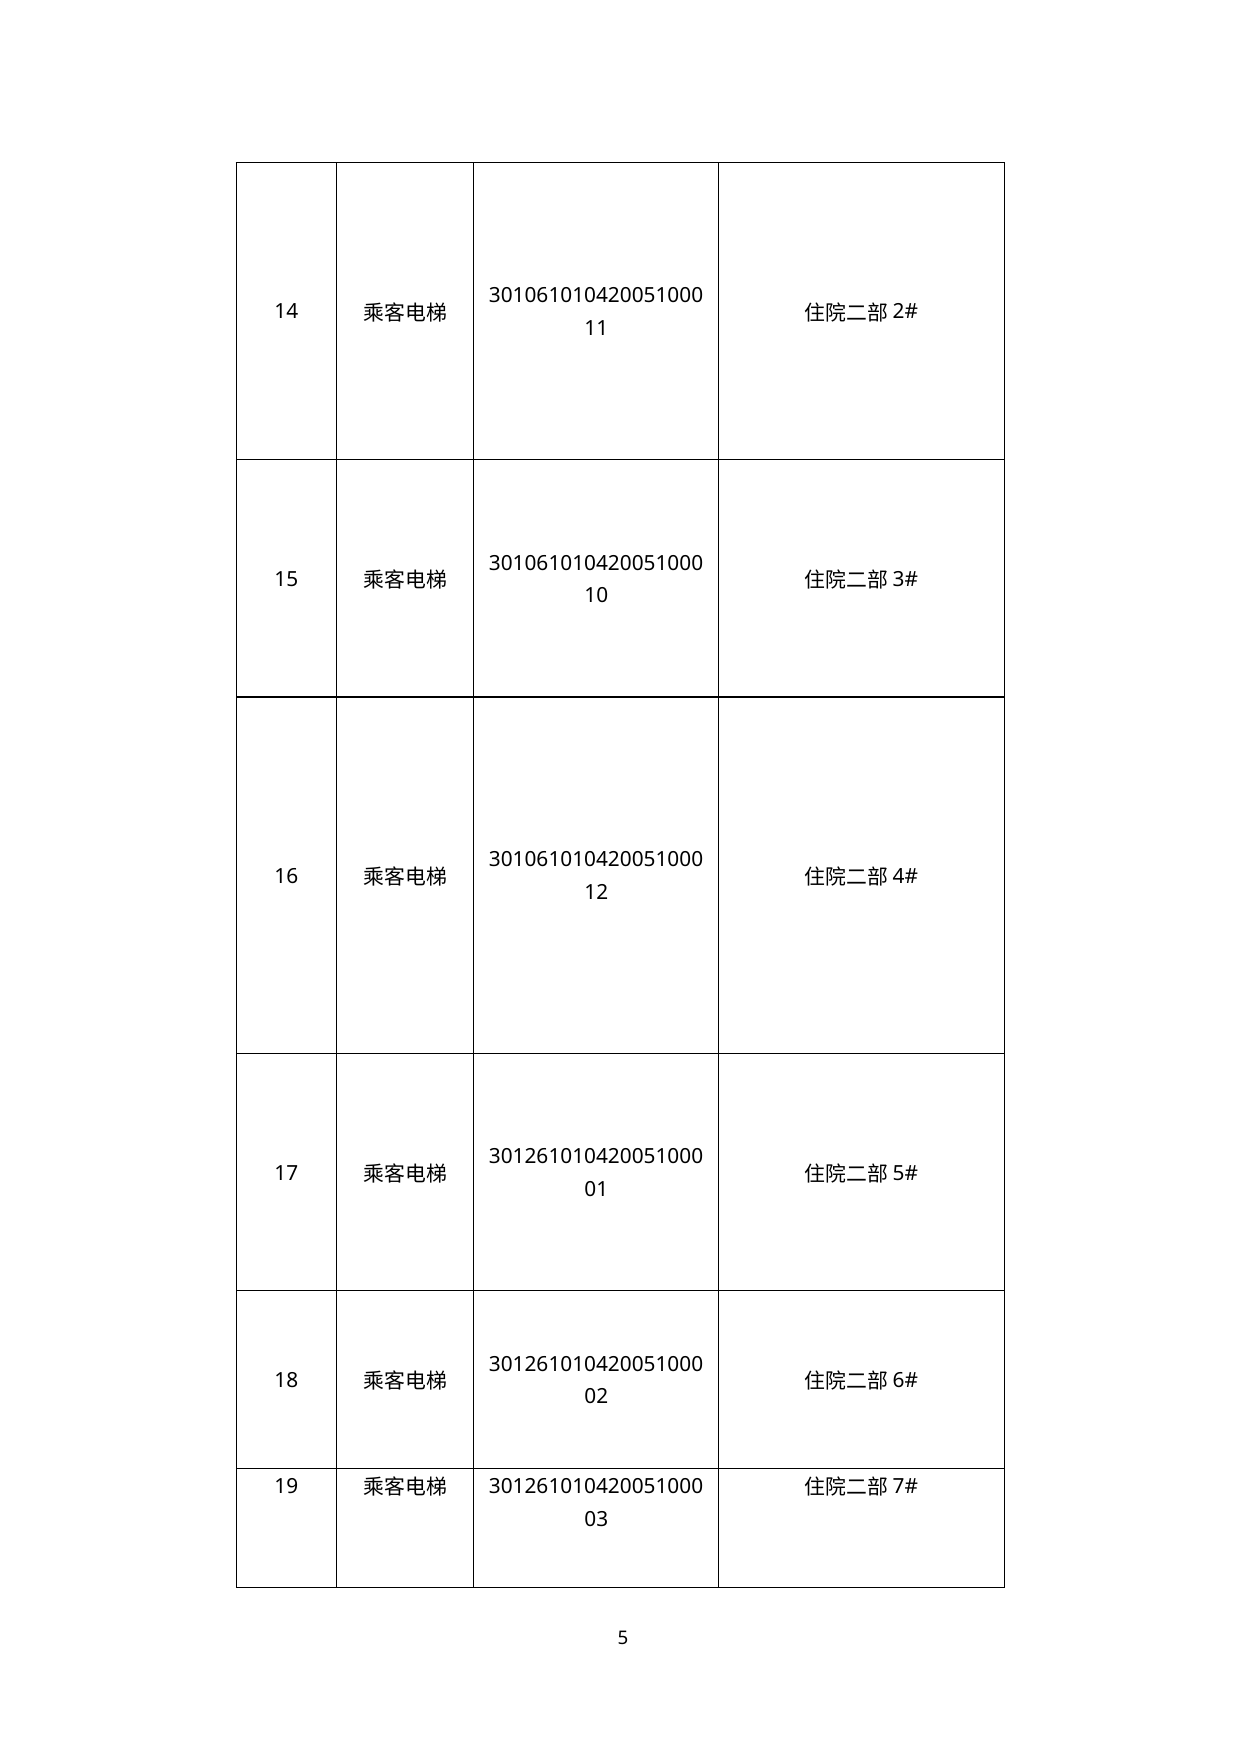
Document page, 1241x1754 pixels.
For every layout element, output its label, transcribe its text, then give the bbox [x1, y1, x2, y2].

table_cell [474, 163, 718, 459]
table_cell 乘客电梯 [337, 1054, 473, 1290]
table_cell 17 [237, 1054, 336, 1290]
table_cell 住院二部 3# [719, 460, 1004, 696]
table_cell 30126101042005100003 [474, 1469, 718, 1587]
table_cell 30126101042005100001 [474, 1054, 718, 1290]
table_cell 19 [237, 1469, 336, 1587]
table_cell 30126101042005100002 [474, 1291, 718, 1468]
table_cell 乘客电梯 [337, 163, 473, 459]
table_cell 住院二部 7# [719, 1469, 1004, 1587]
table_cell 14 [237, 163, 336, 459]
table_cell 15 [237, 460, 336, 696]
table_cell 16 [237, 698, 336, 1053]
table_cell 30106101042005100012 [474, 698, 718, 1053]
table_cell 住院二部 2# [719, 163, 1004, 459]
table_cell 乘客电梯 [337, 460, 473, 696]
table_cell 乘客电梯 [337, 1469, 473, 1587]
table_cell 乘客电梯 [337, 1291, 473, 1468]
table_cell 乘客电梯 [337, 698, 473, 1053]
table_cell 住院二部 6# [719, 1291, 1004, 1468]
table_cell 18 [237, 1291, 336, 1468]
table_cell 住院二部 5# [719, 1054, 1004, 1290]
table_cell 住院二部 4# [719, 698, 1004, 1053]
table_cell 30106101042005100010 [474, 460, 718, 696]
